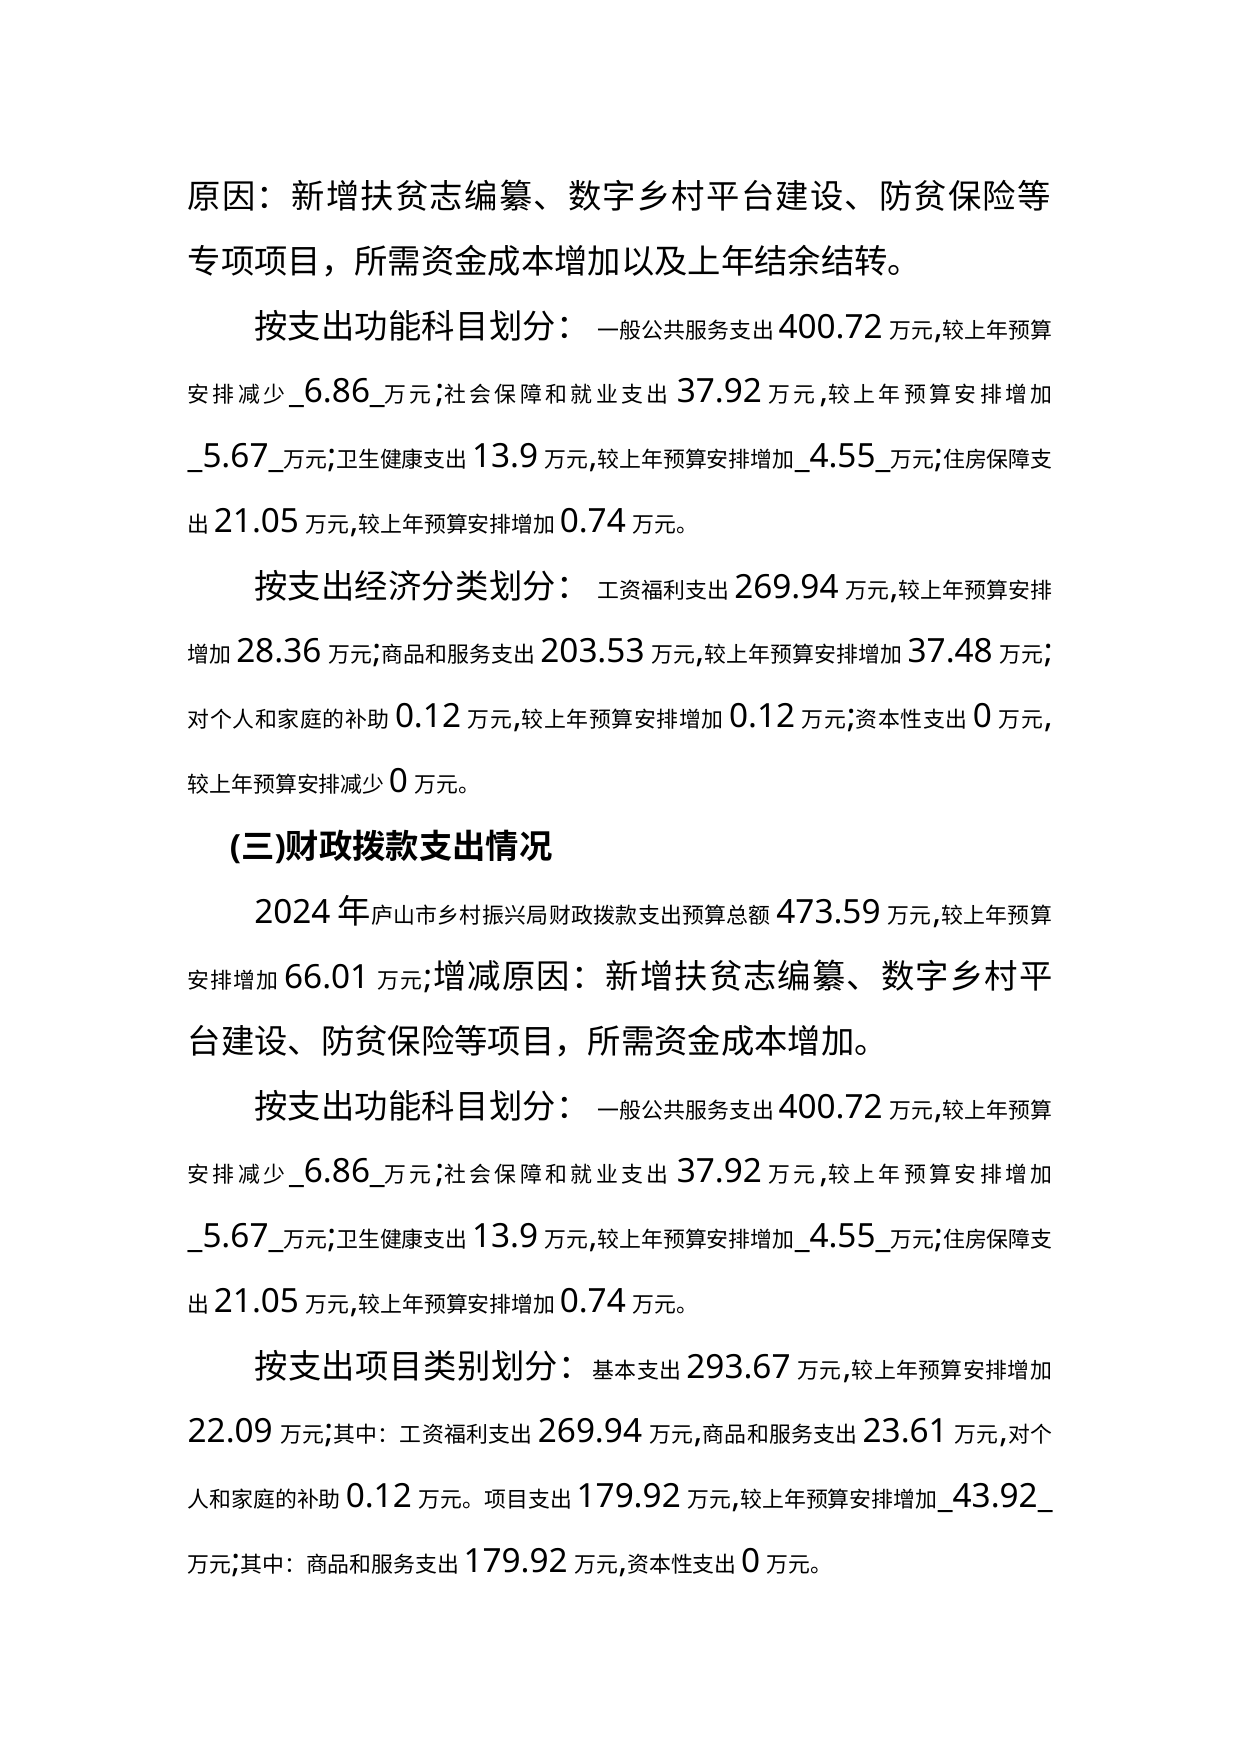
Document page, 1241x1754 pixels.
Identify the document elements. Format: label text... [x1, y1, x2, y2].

text 按支出功能科目划分： 一般公共服务支出400.72万元,较上年预算安排减少_6.86_万元;社会保障和就业支出37.92万元,较上年预算安排增加_5.67_万元;卫生健康支出13.9万元,较上年预算安排增加_4.55_万元;住房保障支出21.05万元,较上年预算安排增加0.74万元。 [187, 1072, 1053, 1332]
text 按支出功能科目划分： 一般公共服务支出400.72万元,较上年预算安排减少_6.86_万元;社会保障和就业支出37.92万元,较上年预算安排增加_5.67_万元;卫生健康支出13.9万元,较上年预算安排增加_4.55_万元;住房保障支出21.05万元,较上年预算安排增加0.74万元。 [187, 292, 1053, 552]
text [187, 162, 1053, 292]
text 按支出项目类别划分：基本支出293.67万元,较上年预算安排增加22.09万元;其中：工资福利支出269.94万元,商品和服务支出23.61万元,对个人和家庭的补助0.12万元。项目支出179.92万元,较上年预算安排增加_43.92_万元;其中：商品和服务支出179.92万元,资本性支出0万元。 [187, 1332, 1053, 1592]
text 2024年庐山市乡村振兴局财政拨款支出预算总额473.59万元,较上年预算安排增加66.01万元;增减原因：新增扶贫志编纂、数字乡村平台建设、防贫保险等项目，所需资金成本增加。 [187, 877, 1053, 1072]
text 按支出经济分类划分： 工资福利支出269.94万元,较上年预算安排增加28.36万元;商品和服务支出203.53万元,较上年预算安排增加37.48万元;对个人和家庭的补助0.12万元,较上年预算安排增加0.12万元;资本性支出0万元,较上年预算安排减少0万元。 [187, 552, 1053, 812]
text (三)财政拨款支出情况 [187, 812, 1053, 877]
